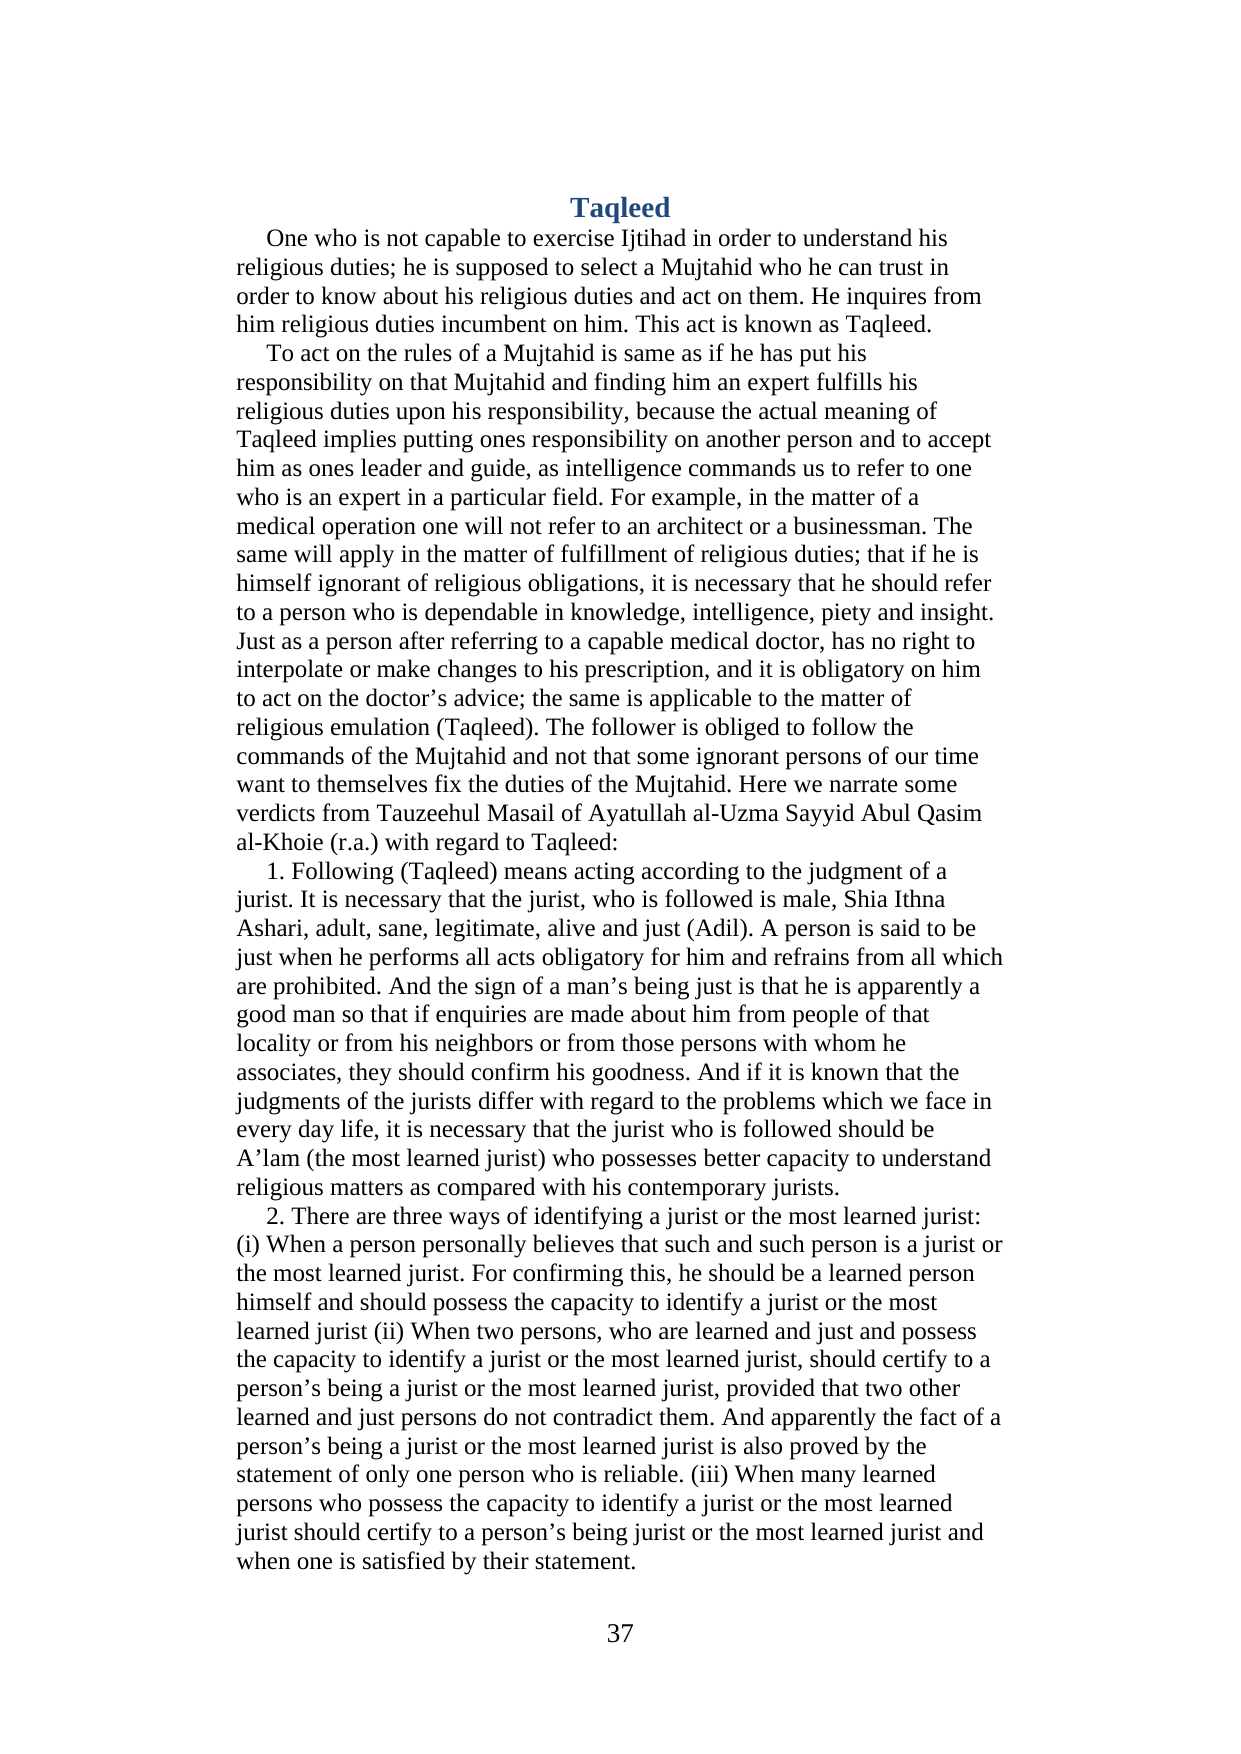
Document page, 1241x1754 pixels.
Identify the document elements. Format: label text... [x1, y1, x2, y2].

text To act on the rules of a Mujtahid is same as if he has put his responsibility on that Mujtahid and finding him an expert fulfills his religious duties upon his responsibility, because the actual meaning of Taqleed implies putting ones responsibility on another person and to accept him as ones leader and guide, as intelligence commands us to refer to one who is an expert in a particular field. For example, in the matter of a medical operation one will not refer to an architect or a businessman. The same will apply in the matter of fulfillment of religious duties; that if he is himself ignorant of religious obligations, it is necessary that he should refer to a person who is dependable in knowledge, intelligence, piety and insight. Just as a person after referring to a capable medical doctor, has no right to interpolate or make changes to his prescription, and it is obligatory on him to act on the doctor’s advice; the same is applicable to the matter of religious emulation (Taqleed). The follower is obliged to follow the commands of the Mujtahid and not that some ignorant persons of our time want to themselves fix the duties of the Mujtahid. Here we narrate some verdicts from Tauzeehul Masail of Ayatullah al-Uzma Sayyid Abul Qasim al-Khoie (r.a.) with regard to Taqleed: [236, 338, 1004, 856]
subtitle Taqleed [236, 190, 1004, 223]
text 2. There are three ways of identifying a jurist or the most learned jurist: (i) When a person personally believes that such and such person is a jurist or the most learned jurist. For confirming this, he should be a learned person himself and should possess the capacity to identify a jurist or the most learned jurist (ii) When two persons, who are learned and just and possess the capacity to identify a jurist or the most learned jurist, should certify to a person’s being a jurist or the most learned jurist, provided that two other learned and just persons do not contradict them. And apparently the fact of a person’s being a jurist or the most learned jurist is also proved by the statement of only one person who is reliable. (iii) When many learned persons who possess the capacity to identify a jurist or the most learned jurist should certify to a person’s being jurist or the most learned jurist and when one is satisfied by their statement. [236, 1201, 1004, 1574]
text One who is not capable to exercise Ijtihad in order to understand his religious duties; he is supposed to select a Mujtahid who he can trust in order to know about his religious duties and act on them. He inquires from him religious duties incumbent on him. This act is known as Taqleed. [236, 223, 1004, 338]
text 1. Following (Taqleed) means acting according to the judgment of a jurist. It is necessary that the jurist, who is followed is male, Shia Ithna Ashari, adult, sane, legitimate, alive and just (Adil). A person is said to be just when he performs all acts obligatory for him and refrains from all which are prohibited. And the sign of a man’s being just is that he is apparently a good man so that if enquiries are made about him from people of that locality or from his neighbors or from those persons with whom he associates, they should confirm his goodness. And if it is known that the judgments of the jurists differ with regard to the problems which we face in every day life, it is necessary that the jurist who is followed should be A’lam (the most learned jurist) who possesses better capacity to understand religious matters as compared with his contemporary jurists. [236, 856, 1004, 1201]
